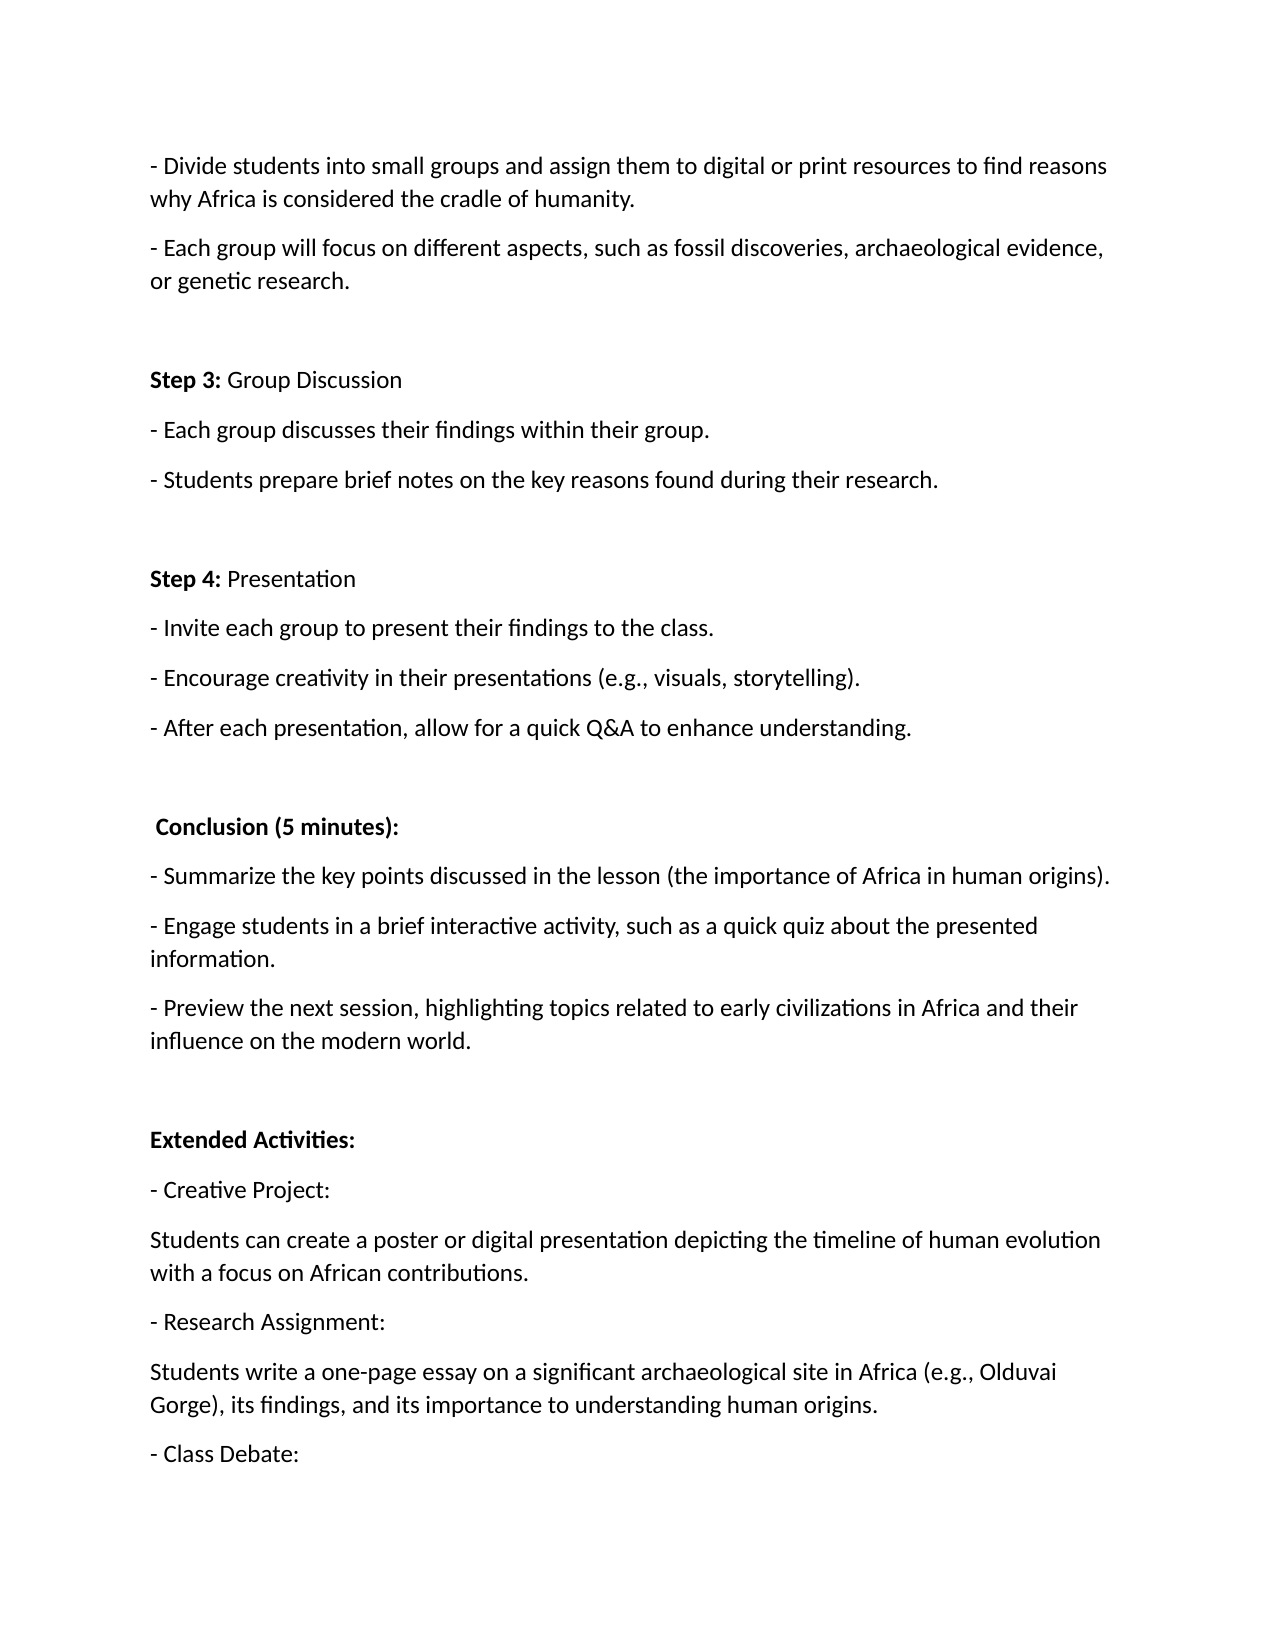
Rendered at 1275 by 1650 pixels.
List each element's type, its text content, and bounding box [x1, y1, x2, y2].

text Step 3: Group Discussion [150, 364, 1125, 395]
text - Research Assignment: [150, 1306, 1125, 1337]
text Step 4: Presentation [150, 563, 1125, 593]
text - Encourage creativity in their presentations (e.g., visuals, storytelling). [150, 662, 1125, 693]
text Students can create a poster or digital presentation depicting the timeline of human evolution with a focus on African contributions. [150, 1224, 1125, 1287]
text - Summarize the key points discussed in the lesson (the importance of Africa in human origins). [150, 860, 1125, 891]
text - Each group discusses their findings within their group. [150, 414, 1125, 445]
text Students write a one-page essay on a significant archaeological site in Africa (e.g., Olduvai Gorge), its findings, and its importance to understanding human origins. [150, 1356, 1125, 1419]
text - Invite each group to present their findings to the class. [150, 612, 1125, 643]
text - Class Debate: [150, 1438, 1125, 1469]
text Conclusion (5 minutes): [150, 811, 1125, 841]
text Extended Activities: [150, 1124, 1125, 1155]
text - Preview the next session, highlighting topics related to early civilizations in Africa and their influence on the modern world. [150, 992, 1125, 1056]
text - After each presentation, allow for a quick Q&A to enhance understanding. [150, 712, 1125, 742]
text - Creative Project: [150, 1174, 1125, 1205]
text - Each group will focus on different aspects, such as fossil discoveries, archaeological evidence, or genetic research. [150, 232, 1125, 296]
text - Divide students into small groups and assign them to digital or print resources to find reasons why Africa is considered the cradle of humanity. [150, 150, 1125, 213]
text - Students prepare brief notes on the key reasons found during their research. [150, 464, 1125, 494]
text - Engage students in a brief interactive activity, such as a quick quiz about the presented information. [150, 910, 1125, 973]
